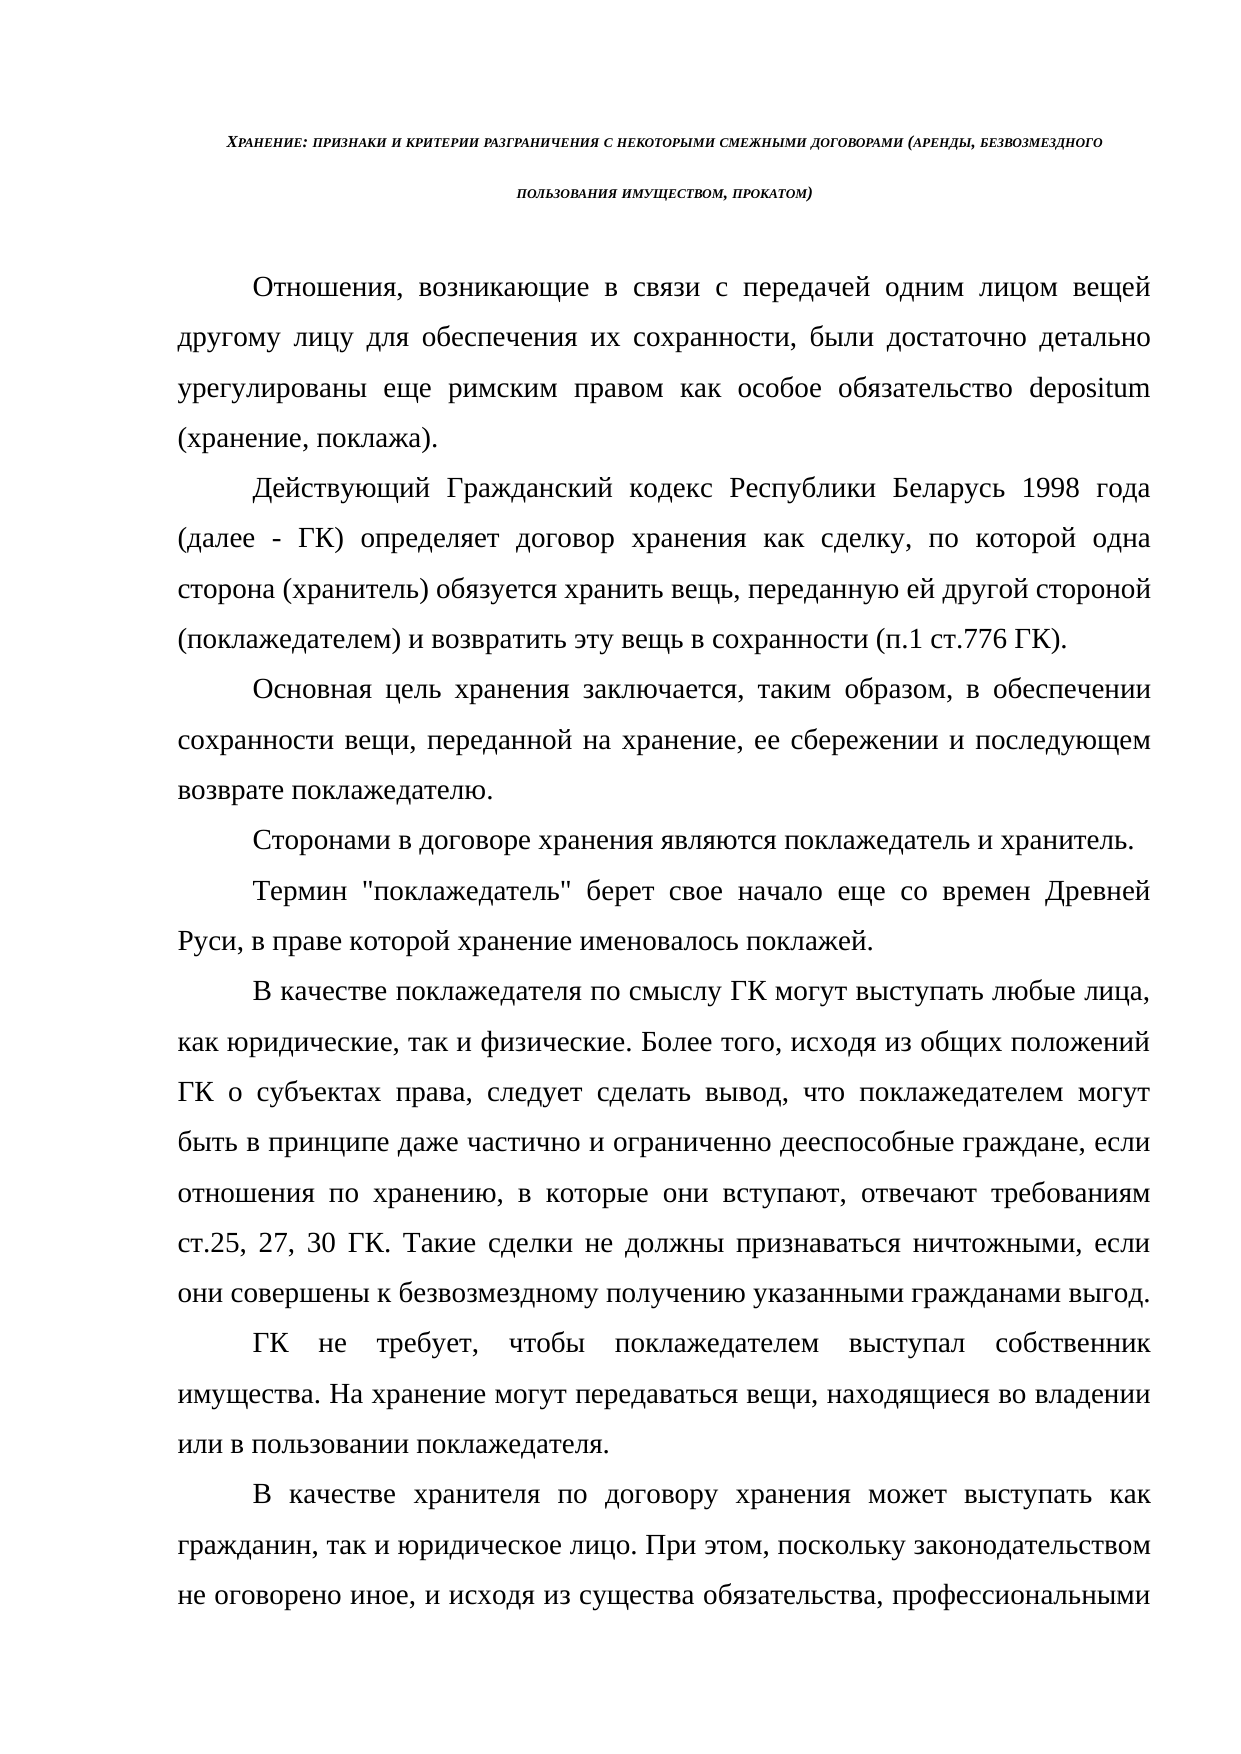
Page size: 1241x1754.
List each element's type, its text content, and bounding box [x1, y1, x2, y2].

text Основная цель хранения заключается, таким образом, в обеспечении сохранности вещи, переданной на хранение, ее сбережении и последующем возврате поклажедателю. [177, 672, 1152, 806]
text Термин "поклажедатель" берет свое начало еще со времен Древней Руси, в праве которой хранение именовалось поклажей. [177, 873, 1152, 957]
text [177, 1477, 1152, 1611]
text Отношения, возникающие в связи с передачей одним лицом вещей другому лицу для обеспечения их сохранности, были достаточно детально урегулированы еще римским правом как особое обязательство depositum (хранение, поклажа). [177, 269, 1152, 453]
text Сторонами в договоре хранения являются поклажедатель и хранитель. [177, 822, 1152, 856]
text В качестве поклажедателя по смыслу ГК могут выступать любые лица, как юридические, так и физические. Более того, исходя из общих положений ГК о субъектах права, следует сделать вывод, что поклажедателем могут быть в принципе даже частично и ограниченно дееспособные граждане, если отношения по хранению, в которые они вступают, отвечают требованиям ст.25, 27, 30 ГК. Такие сделки не должны признаваться ничтожными, если они совершены к безвозмездному получению указанными гражданами выгод. [177, 973, 1152, 1309]
text Действующий Гражданский кодекс Республики Беларусь 1998 года (далее - ГК) определяет договор хранения как сделку, по которой одна сторона (хранитель) обязуется хранить вещь, переданную ей другой стороной (поклажедателем) и возвратить эту вещь в сохранности (п.1 ст.776 ГК). [177, 470, 1152, 655]
subtitle Хранение: признаки и критерии разграничения с некоторыми смежными договорами (аренды, безвозмездного пользования имуществом, прокатом) [177, 118, 1152, 202]
text ГК не требует, чтобы поклажедателем выступал собственник имущества. На хранение могут передаваться вещи, находящиеся во владении или в пользовании поклажедателя. [177, 1326, 1152, 1460]
